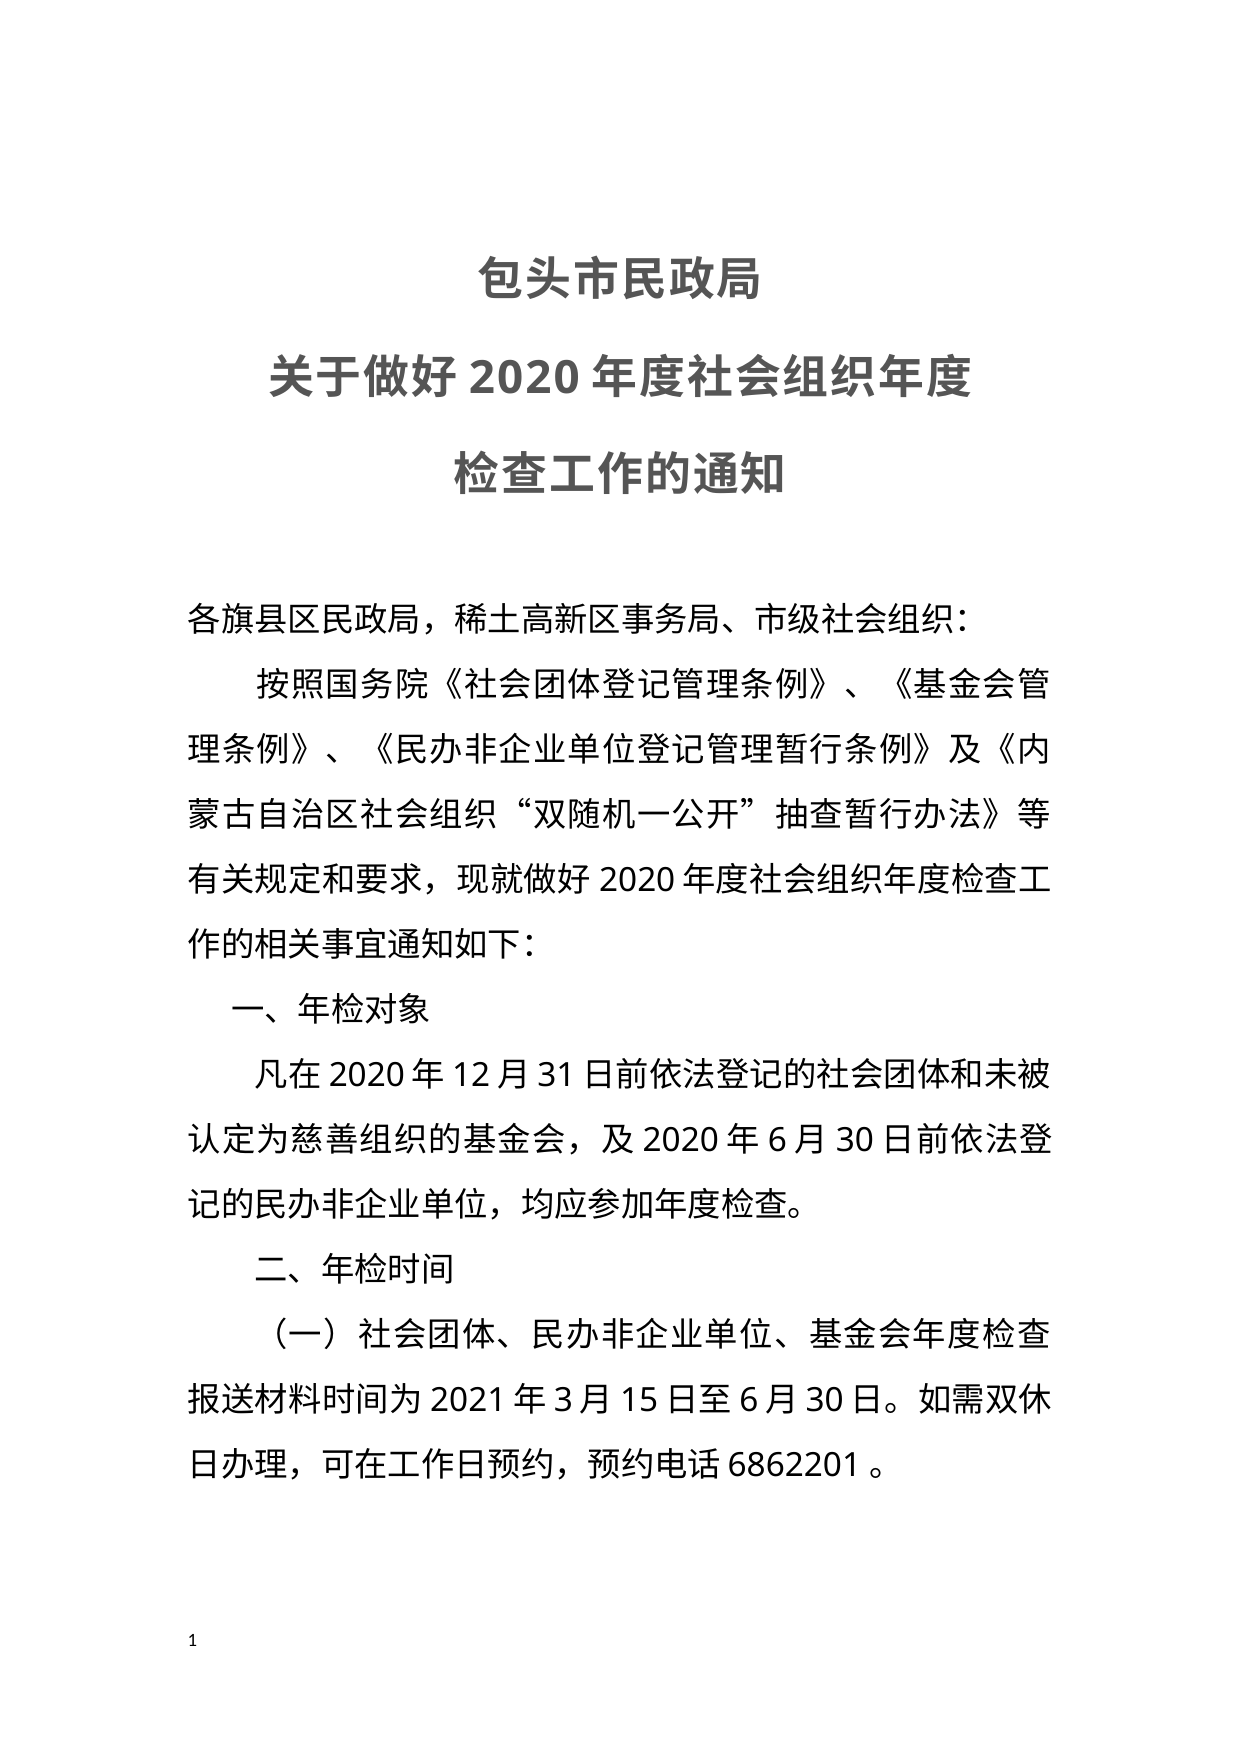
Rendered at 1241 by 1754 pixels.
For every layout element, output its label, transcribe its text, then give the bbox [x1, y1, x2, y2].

text 关于做好2020年度社会组织年度 [187, 324, 1053, 422]
text 凡在2020年12月31日前依法登记的社会团体和未被认定为慈善组织的基金会，及2020年6月30日前依法登记的民办非企业单位，均应参加年度检查。 [187, 1039, 1053, 1234]
text （一）社会团体、民办非企业单位、基金会年度检查报送材料时间为2021年3月15日至6月30日。如需双休日办理，可在工作日预约，预约电话6862201 。 [187, 1299, 1053, 1494]
text 二、年检时间 [187, 1234, 1053, 1299]
text 包头市民政局 [187, 227, 1053, 324]
text 按照国务院《社会团体登记管理条例》、《基金会管理条例》、《民办非企业单位登记管理暂行条例》及《内蒙古自治区社会组织“双随机一公开”抽查暂行办法》等有关规定和要求，现就做好2020年度社会组织年度检查工作的相关事宜通知如下： [187, 649, 1053, 974]
text 一、年检对象 [187, 974, 1053, 1039]
text 检查工作的通知 [187, 422, 1053, 519]
text 各旗县区民政局，稀土高新区事务局、市级社会组织： [187, 584, 1053, 649]
